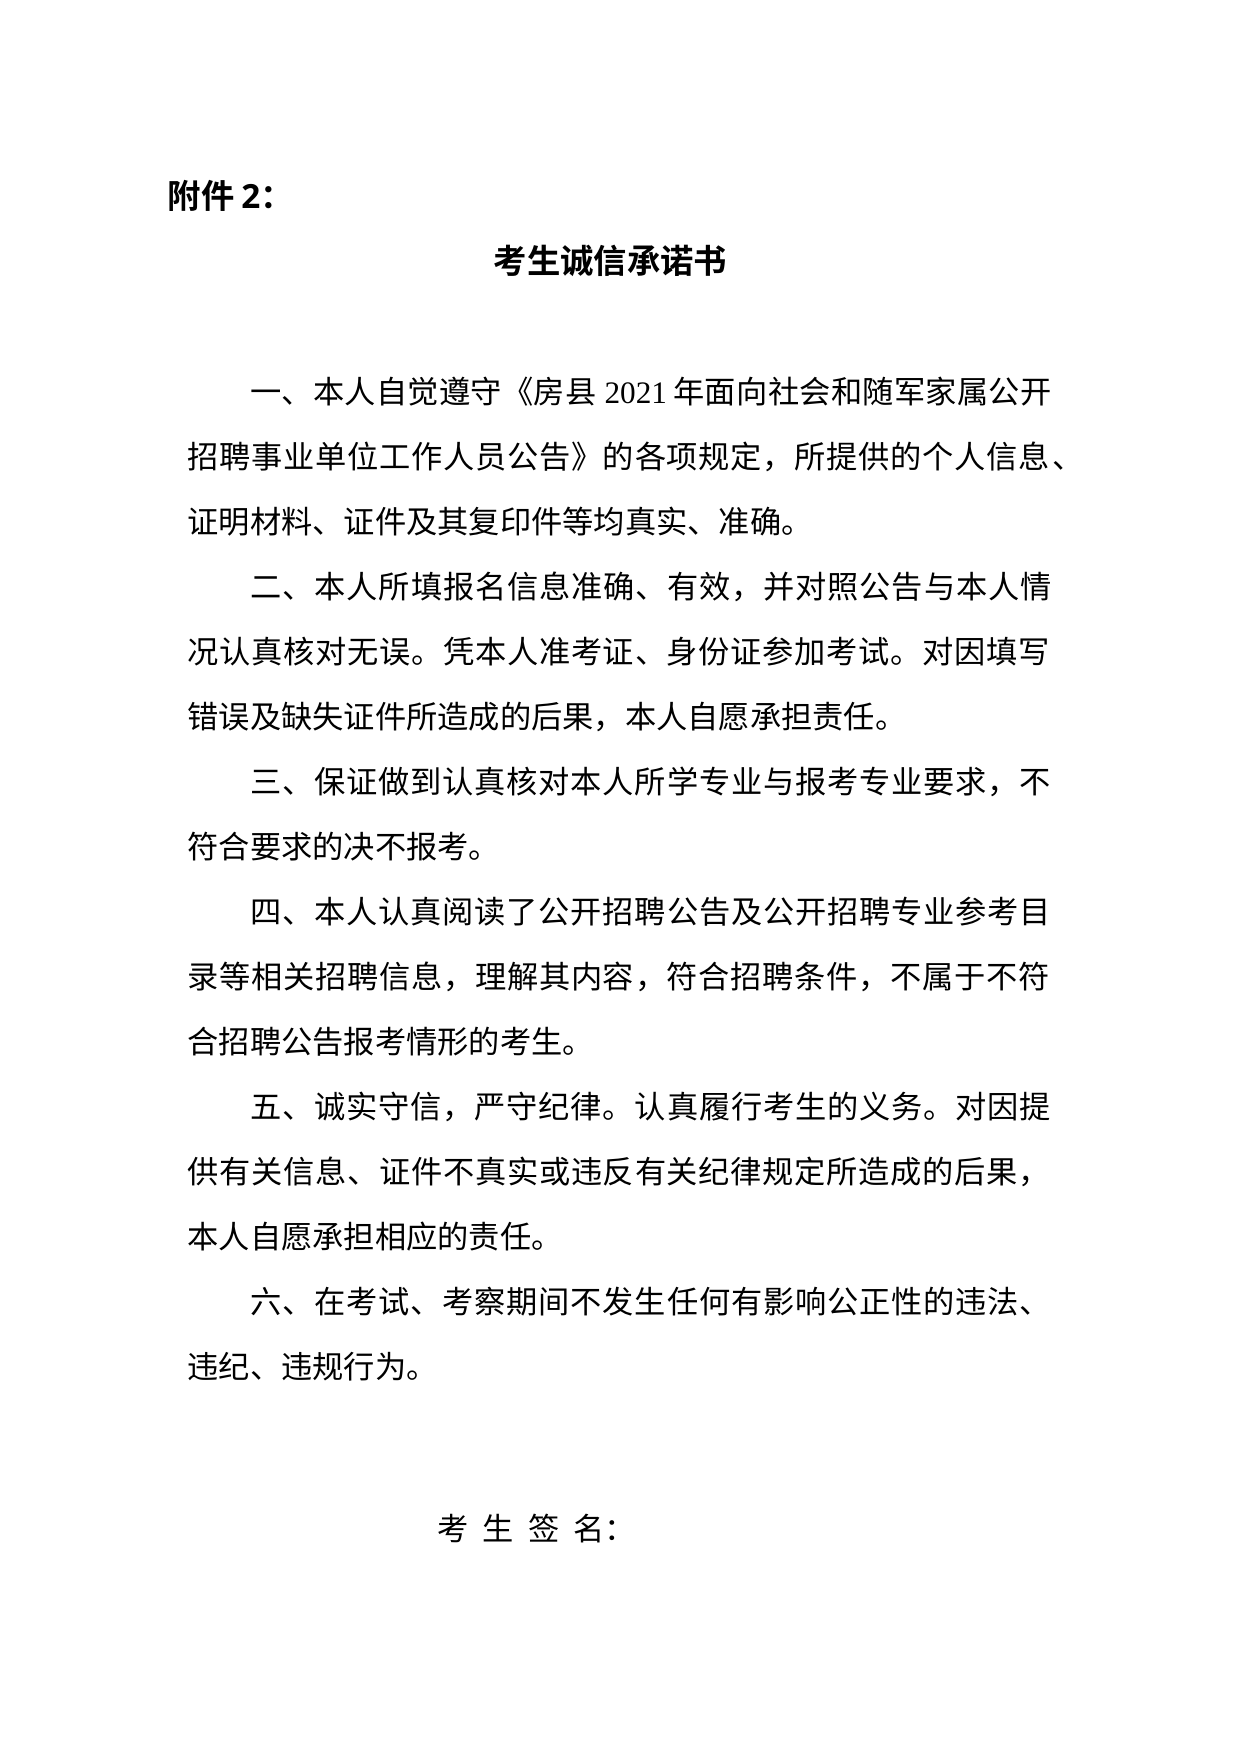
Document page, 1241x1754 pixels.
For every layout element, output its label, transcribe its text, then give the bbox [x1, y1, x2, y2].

text 三、保证做到认真核对本人所学专业与报考专业要求，不符合要求的决不报考。 [187, 747, 1053, 877]
text 附件2： [114, 162, 1053, 227]
text 一、本人自觉遵守《房县2021年面向社会和随军家属公开招聘事业单位工作人员公告》的各项规定，所提供的个人信息、证明材料、证件及其复印件等均真实、准确。 [187, 357, 1053, 552]
text 六、在考试、考察期间不发生任何有影响公正性的违法、违纪、违规行为。 [187, 1267, 1053, 1397]
text 考生诚信承诺书 [114, 227, 1053, 292]
text 五、诚实守信，严守纪律。认真履行考生的义务。对因提供有关信息、证件不真实或违反有关纪律规定所造成的后果，本人自愿承担相应的责任。 [187, 1072, 1053, 1267]
text 考 生 签 名： [187, 1494, 1053, 1559]
text 四、本人认真阅读了公开招聘公告及公开招聘专业参考目录等相关招聘信息，理解其内容，符合招聘条件，不属于不符合招聘公告报考情形的考生。 [187, 877, 1053, 1072]
text 二、本人所填报名信息准确、有效，并对照公告与本人情况认真核对无误。凭本人准考证、身份证参加考试。对因填写错误及缺失证件所造成的后果，本人自愿承担责任。 [187, 552, 1053, 747]
